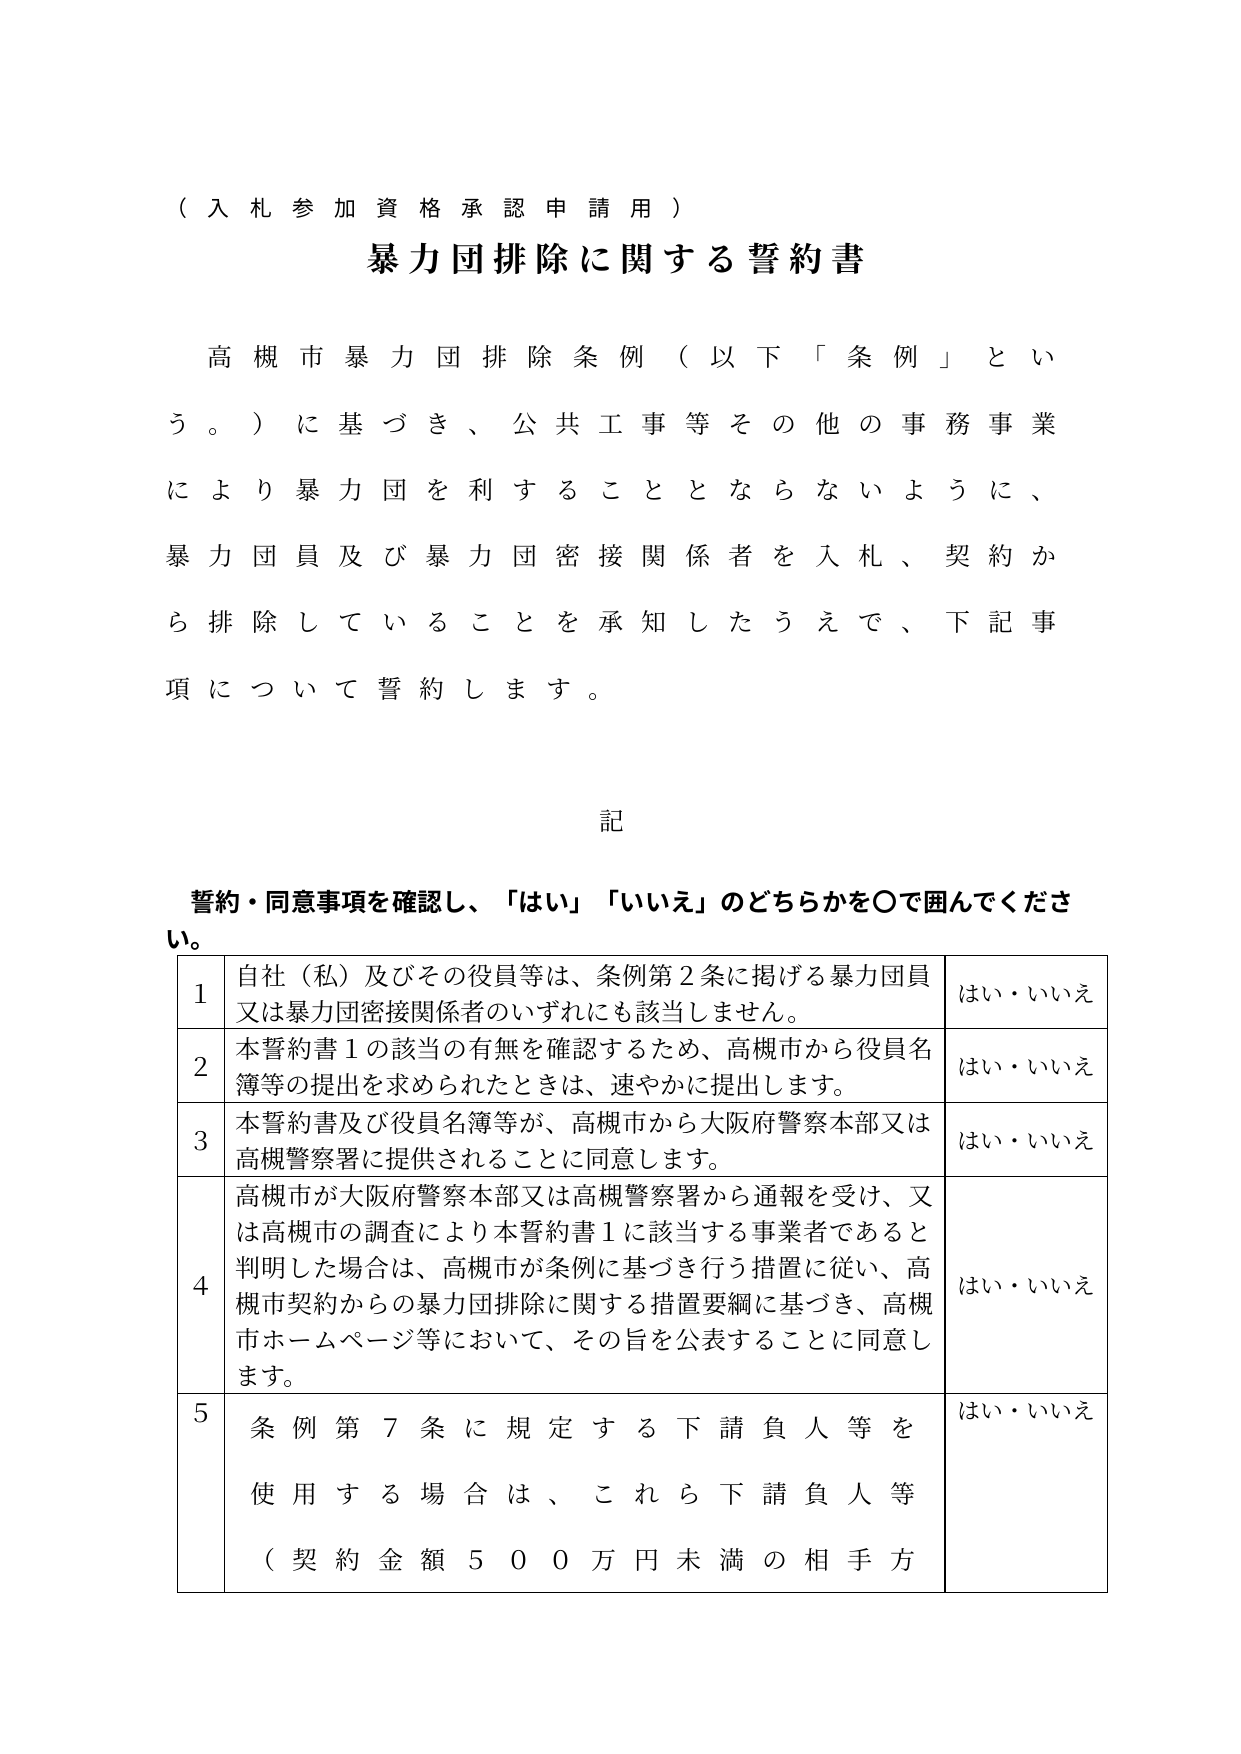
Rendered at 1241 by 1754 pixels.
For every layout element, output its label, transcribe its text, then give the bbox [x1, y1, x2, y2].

text 暴力団排除に関する誓約書 [165, 224, 1075, 290]
text 誓約・同意事項を確認し、「はい」「いいえ」のどちらかを〇で囲んでください。 [165, 883, 1075, 955]
table_header はい・いいえ [946, 956, 1107, 1028]
table_cell ３ [178, 1103, 224, 1176]
table_cell はい・いいえ [946, 1394, 1107, 1592]
subtitle 記 [165, 787, 1075, 853]
table_cell 高槻市が大阪府警察本部又は高槻警察署から通報を受け、又は高槻市の調査により本誓約書１に該当する事業者であると判明した場合は、高槻市が条例に基づき行う措置に従い、高槻市契約からの暴力団排除に関する措置要綱に基づき、高槻市ホームページ等において、その旨を公表することに同意します。 [225, 1177, 944, 1392]
table_cell はい・いいえ [946, 1029, 1107, 1102]
table_cell 本誓約書及び役員名簿等が、高槻市から大阪府警察本部又は高槻警察署に提供されることに同意します。 [225, 1103, 944, 1176]
table_header １ [178, 956, 224, 1028]
table_cell はい・いいえ [946, 1103, 1107, 1176]
text （入札参加資格承認申請用） [165, 191, 1075, 224]
table_header 自社（私）及びその役員等は、条例第２条に掲げる暴力団員又は暴力団密接関係者のいずれにも該当しません。 [225, 956, 944, 1028]
table_cell 本誓約書１の該当の有無を確認するため、高槻市から役員名簿等の提出を求められたときは、速やかに提出します。 [225, 1029, 944, 1102]
table_cell はい・いいえ [946, 1177, 1107, 1392]
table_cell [225, 1394, 944, 1592]
table_cell ４ [178, 1177, 224, 1392]
table_cell ２ [178, 1029, 224, 1102]
table_cell ５ [178, 1394, 224, 1592]
text 高槻市暴力団排除条例（以下「条例」という。）に基づき、公共工事等その他の事務事業により暴力団を利することとならないように、暴力団員及び暴力団密接関係者を入札、契約から排除していることを承知したうえで、下記事項について誓約します。 [165, 323, 1075, 721]
